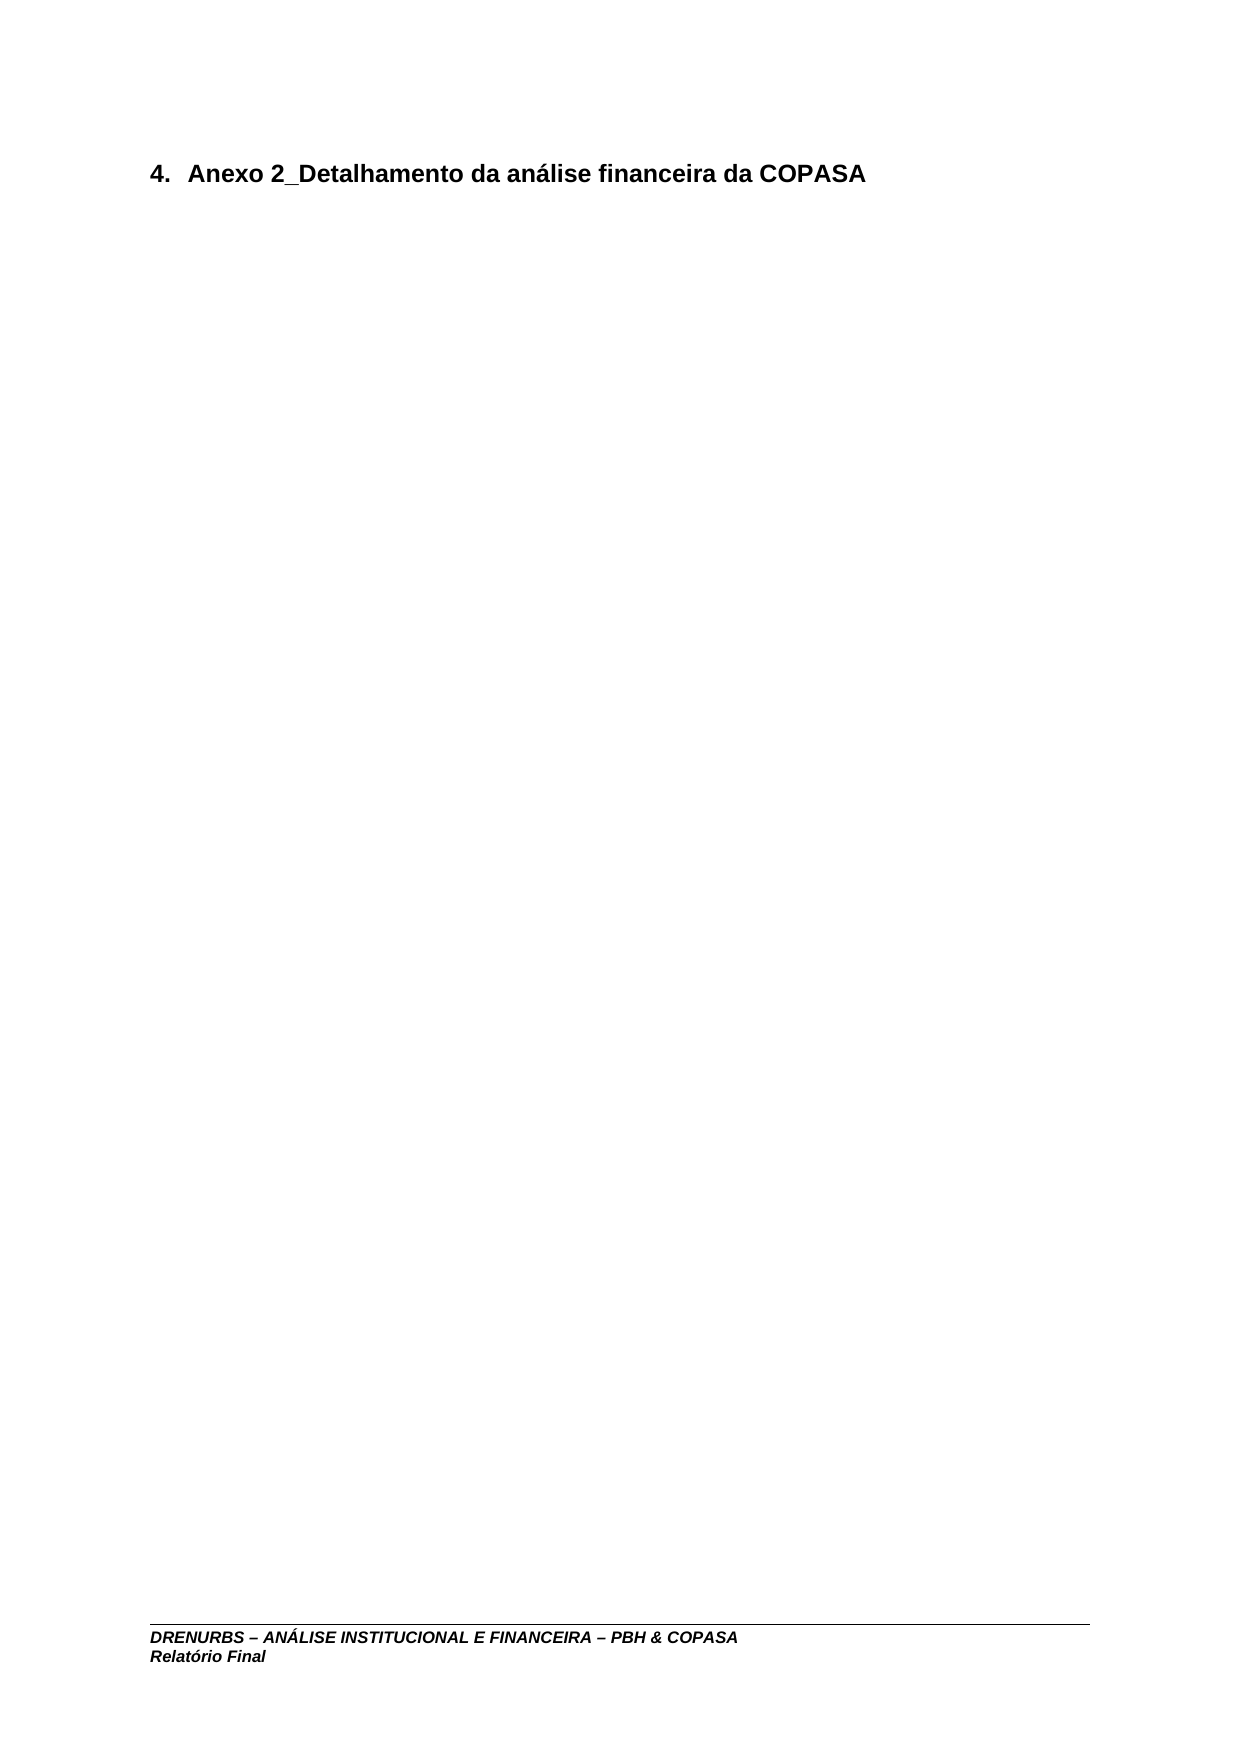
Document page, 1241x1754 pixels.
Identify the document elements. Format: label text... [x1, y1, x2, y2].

subtitle Anexo 2_Detalhamento da análise financeira da COPASA [150, 159, 1090, 188]
